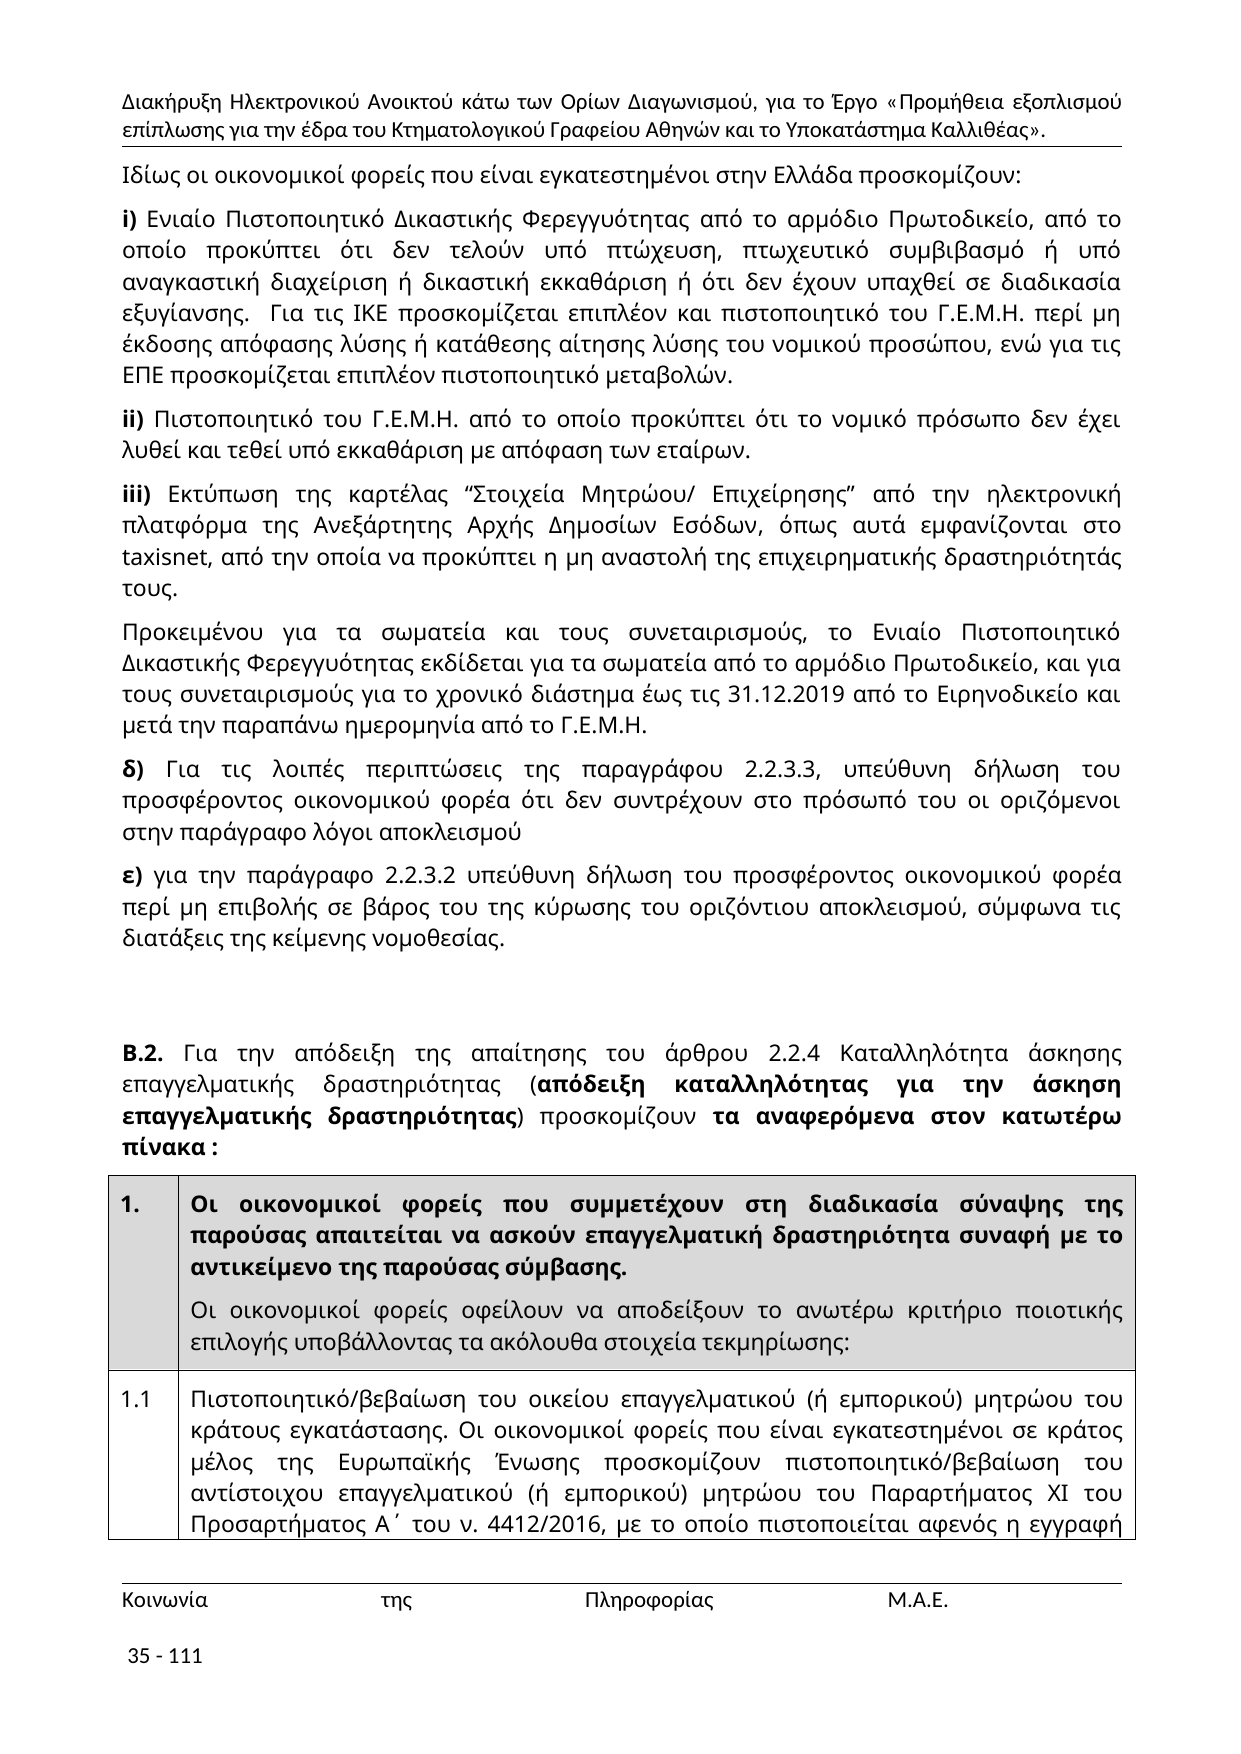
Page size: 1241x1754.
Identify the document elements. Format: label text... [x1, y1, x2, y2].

text iii) Εκτύπωση της καρτέλας “Στοιχεία Μητρώου/ Επιχείρησης” από την ηλεκτρονική πλατφόρμα της Ανεξάρτητης Αρχής Δημοσίων Εσόδων, όπως αυτά εμφανίζονται στο taxisnet, από την οποία να προκύπτει η μη αναστολή της επιχειρηματικής δραστηριότητάς τους. [122, 478, 1122, 603]
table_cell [179, 1371, 1135, 1539]
text B.2. Για την απόδειξη της απαίτησης του άρθρου 2.2.4 Καταλληλότητα άσκησης επαγγελματικής δραστηριότητας (απόδειξη καταλληλότητας για την άσκηση επαγγελματικής δραστηριότητας) προσκομίζουν τα αναφερόμενα στον κατωτέρω πίνακα : [122, 1037, 1122, 1162]
text ε) για την παράγραφο 2.2.3.2 υπεύθυνη δήλωση του προσφέροντος οικονομικού φορέα περί μη επιβολής σε βάρος του της κύρωσης του οριζόντιου αποκλεισμού, σύμφωνα τις διατάξεις της κείμενης νομοθεσίας. [122, 859, 1122, 953]
table_header Οι οικονομικοί φορείς που συμμετέχουν στη διαδικασία σύναψης της παρούσας απαιτείται να ασκούν επαγγελματική δραστηριότητα συναφή με το αντικείμενο της παρούσας σύμβασης. Οι οικονομικοί φορείς οφείλουν να αποδείξουν το ανωτέρω κριτήριο ποιοτικής επιλογής υποβάλλοντας τα ακόλουθα στοιχεία τεκμηρίωσης: [179, 1176, 1135, 1369]
text δ) Για τις λοιπές περιπτώσεις της παραγράφου 2.2.3.3, υπεύθυνη δήλωση του προσφέροντος οικονομικού φορέα ότι δεν συντρέχουν στο πρόσωπό του οι οριζόμενοι στην παράγραφο λόγοι αποκλεισμού [122, 753, 1122, 847]
table_header 1. [109, 1176, 178, 1369]
text Προκειμένου για τα σωματεία και τους συνεταιρισμούς, το Ενιαίο Πιστοποιητικό Δικαστικής Φερεγγυότητας εκδίδεται για τα σωματεία από το αρμόδιο Πρωτοδικείο, και για τους συνεταιρισμούς για το χρονικό διάστημα έως τις 31.12.2019 από το Ειρηνοδικείο και μετά την παραπάνω ημερομηνία από το Γ.Ε.Μ.Η. [122, 615, 1122, 740]
table_cell 1.1 [109, 1371, 178, 1539]
text ii) Πιστοποιητικό του Γ.Ε.Μ.Η. από το οποίο προκύπτει ότι το νομικό πρόσωπο δεν έχει λυθεί και τεθεί υπό εκκαθάριση με απόφαση των εταίρων. [122, 403, 1122, 465]
text Ιδίως οι οικονομικοί φορείς που είναι εγκατεστημένοι στην Ελλάδα προσκομίζουν: [122, 159, 1122, 190]
text i) Ενιαίο Πιστοποιητικό Δικαστικής Φερεγγυότητας από το αρμόδιο Πρωτοδικείο, από το οποίο προκύπτει ότι δεν τελούν υπό πτώχευση, πτωχευτικό συμβιβασμό ή υπό αναγκαστική διαχείριση ή δικαστική εκκαθάριση ή ότι δεν έχουν υπαχθεί σε διαδικασία εξυγίανσης. Για τις ΙΚΕ προσκομίζεται επιπλέον και πιστοποιητικό του Γ.Ε.Μ.Η. περί μη έκδοσης απόφασης λύσης ή κατάθεσης αίτησης λύσης του νομικού προσώπου, ενώ για τις ΕΠΕ προσκομίζεται επιπλέον πιστοποιητικό μεταβολών. [122, 203, 1122, 390]
